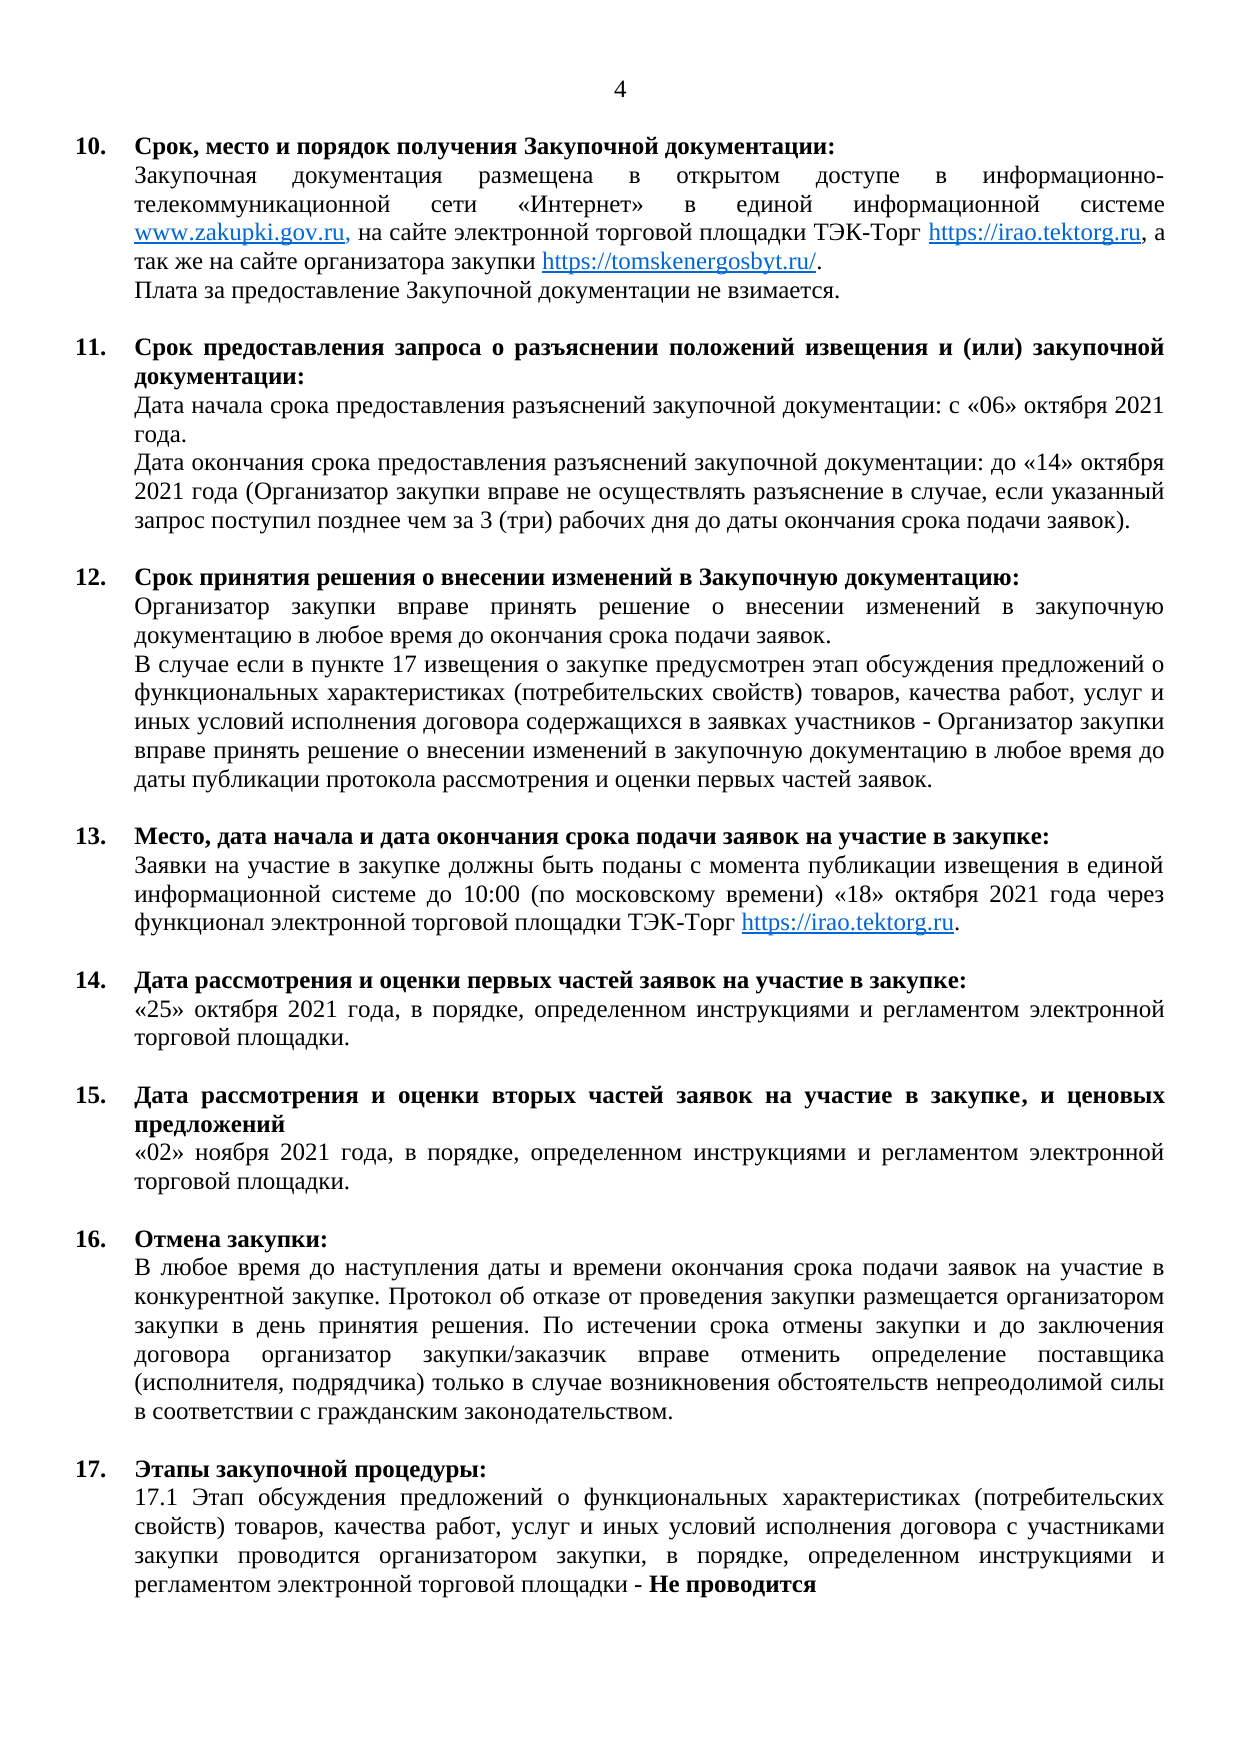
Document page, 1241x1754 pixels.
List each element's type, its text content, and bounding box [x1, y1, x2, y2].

list Дата рассмотрения и оценки вторых частей заявок на участие в закупке, и ценовых предложений [75, 1080, 1165, 1137]
list 17.1 Этап обсуждения предложений о функциональных характеристиках (потребительских свойств) товаров, качества работ, услуг и иных условий исполнения договора с участниками закупки проводится организатором закупки, в порядке, определенном инструкциями и регламентом электронной торговой площадки - Не проводится [134, 1482, 1165, 1597]
list Срок предоставления запроса о разъяснении положений извещения и (или) закупочной документации: [75, 332, 1165, 390]
list Заявки на участие в закупке должны быть поданы с момента публикации извещения в единой информационной системе до 10:00 (по московскому времени) «18» октября 2021 года через функционал электронной торговой площадки ТЭК-Торг https://irao.tektorg.ru. [134, 850, 1165, 936]
list Закупочная документация размещена в открытом доступе в информационно-телекоммуникационной сети «Интернет» в единой информационной системе www.zakupki.gov.ru, на сайте электронной торговой площадки ТЭК-Торг https://irao.tektorg.ru, а так же на сайте организатора закупки https://tomskenergosbyt.ru/. [134, 160, 1165, 275]
list Срок, место и порядок получения Закупочной документации: [75, 131, 1165, 160]
list Дата начала срока предоставления разъяснений закупочной документации: с «06» октября 2021 года. [134, 390, 1165, 447]
list Место, дата начала и дата окончания срока подачи заявок на участие в закупке: [75, 821, 1165, 850]
list Плата за предоставление Закупочной документации не взимается. [134, 275, 1165, 304]
list Срок принятия решения о внесении изменений в Закупочную документацию: [75, 562, 1165, 591]
list «25» октября 2021 года, в порядке, определенном инструкциями и регламентом электронной торговой площадки. [134, 994, 1165, 1051]
list В случае если в пункте 17 извещения о закупке предусмотрен этап обсуждения предложений о функциональных характеристиках (потребительских свойств) товаров, качества работ, услуг и иных условий исполнения договора содержащихся в заявках участников - Организатор закупки вправе принять решение о внесении изменений в закупочную документацию в любое время до даты публикации протокола рассмотрения и оценки первых частей заявок. [134, 649, 1165, 792]
list Этапы закупочной процедуры: [75, 1454, 1165, 1482]
list Отмена закупки: [75, 1224, 1165, 1252]
list В любое время до наступления даты и времени окончания срока подачи заявок на участие в конкурентной закупке. Протокол об отказе от проведения закупки размещается организатором закупки в день принятия решения. По истечении срока отмены закупки и до заключения договора организатор закупки/заказчик вправе отменить определение поставщика (исполнителя, подрядчика) только в случае возникновения обстоятельств непреодолимой силы в соответствии с гражданским законодательством. [134, 1252, 1165, 1425]
list «02» ноября 2021 года, в порядке, определенном инструкциями и регламентом электронной торговой площадки. [134, 1137, 1165, 1195]
list Дата рассмотрения и оценки первых частей заявок на участие в закупке: [75, 965, 1165, 994]
text Организатор закупки вправе принять решение о внесении изменений в закупочную документацию в любое время до окончания срока подачи заявок. [134, 591, 1165, 649]
list Дата окончания срока предоставления разъяснений закупочной документации: до «14» октября 2021 года (Организатор закупки вправе не осуществлять разъяснение в случае, если указанный запрос поступил позднее чем за 3 (три) рабочих дня до даты окончания срока подачи заявок). [134, 447, 1165, 534]
